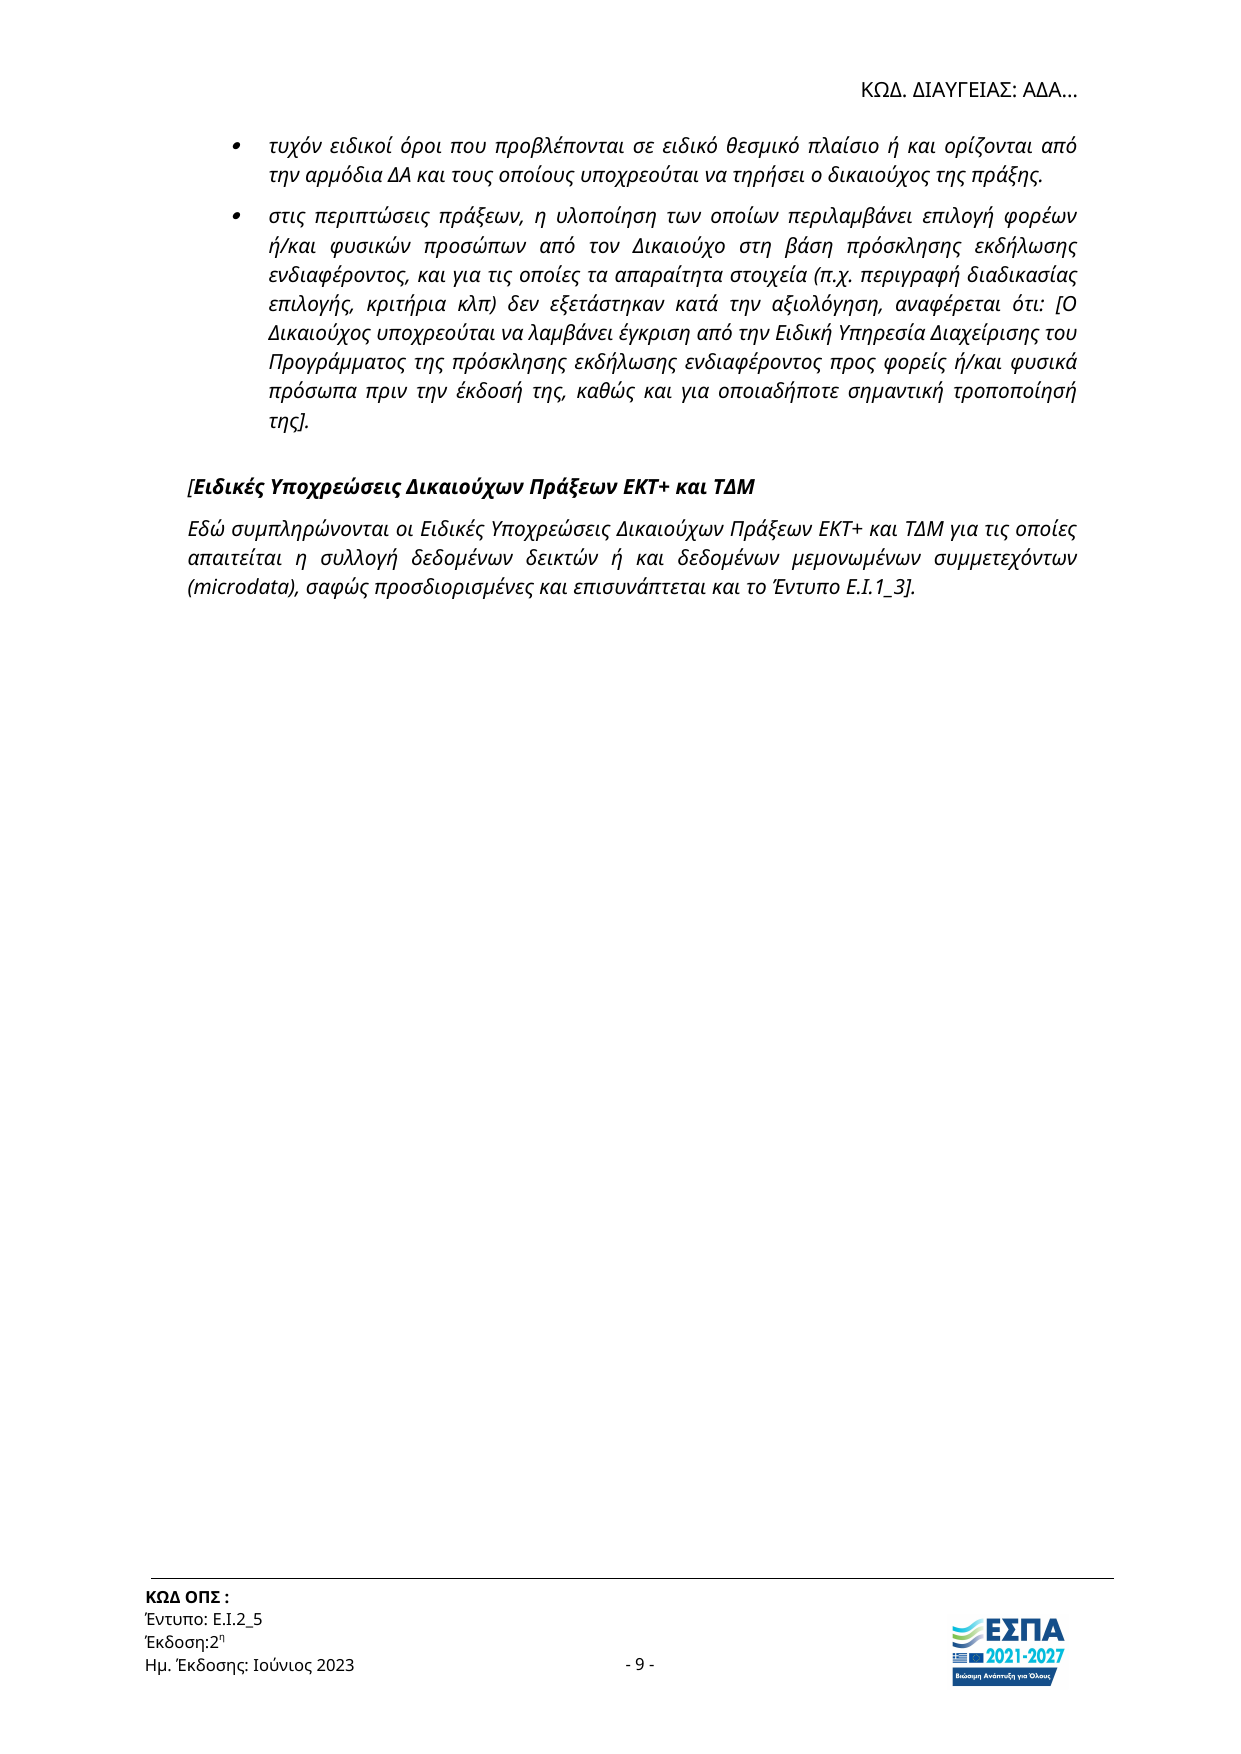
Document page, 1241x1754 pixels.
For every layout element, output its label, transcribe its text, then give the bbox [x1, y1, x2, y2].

text Εδώ συμπληρώνονται οι Ειδικές Υποχρεώσεις Δικαιούχων Πράξεων ΕΚΤ+ και ΤΔΜ για τις οποίες απαιτείται η συλλογή δεδομένων δεικτών ή και δεδομένων μεμονωμένων συμμετεχόντων (microdata), σαφώς προσδιορισμένες και επισυνάπτεται και το Έντυπο Ε.Ι.1_3]. [187, 513, 1078, 601]
list στις περιπτώσεις πράξεων, η υλοποίηση των οποίων περιλαμβάνει επιλογή φορέων ή/και φυσικών προσώπων από τον Δικαιούχο στη βάση πρόσκλησης εκδήλωσης ενδιαφέροντος, και για τις οποίες τα απαραίτητα στοιχεία (π.χ. περιγραφή διαδικασίας επιλογής, κριτήρια κλπ) δεν εξετάστηκαν κατά την αξιολόγηση, αναφέρεται ότι: [Ο Δικαιούχος υποχρεούται να λαμβάνει έγκριση από την Ειδική Υπηρεσία Διαχείρισης του Προγράμματος της πρόσκλησης εκδήλωσης ενδιαφέροντος προς φορείς ή/και φυσικά πρόσωπα πριν την έκδοσή της, καθώς και για οποιαδήποτε σημαντική τροποποίησή της]. [231, 201, 1078, 434]
list τυχόν ειδικοί όροι που προβλέπονται σε ειδικό θεσμικό πλαίσιο ή και ορίζονται από την αρμόδια ΔΑ και τους οποίους υποχρεούται να τηρήσει ο δικαιούχος της πράξης. [231, 130, 1078, 188]
text [Ειδικές Υποχρεώσεις Δικαιούχων Πράξεων ΕΚΤ+ και ΤΔΜ [187, 472, 1075, 501]
picture [946, 1614, 1069, 1690]
